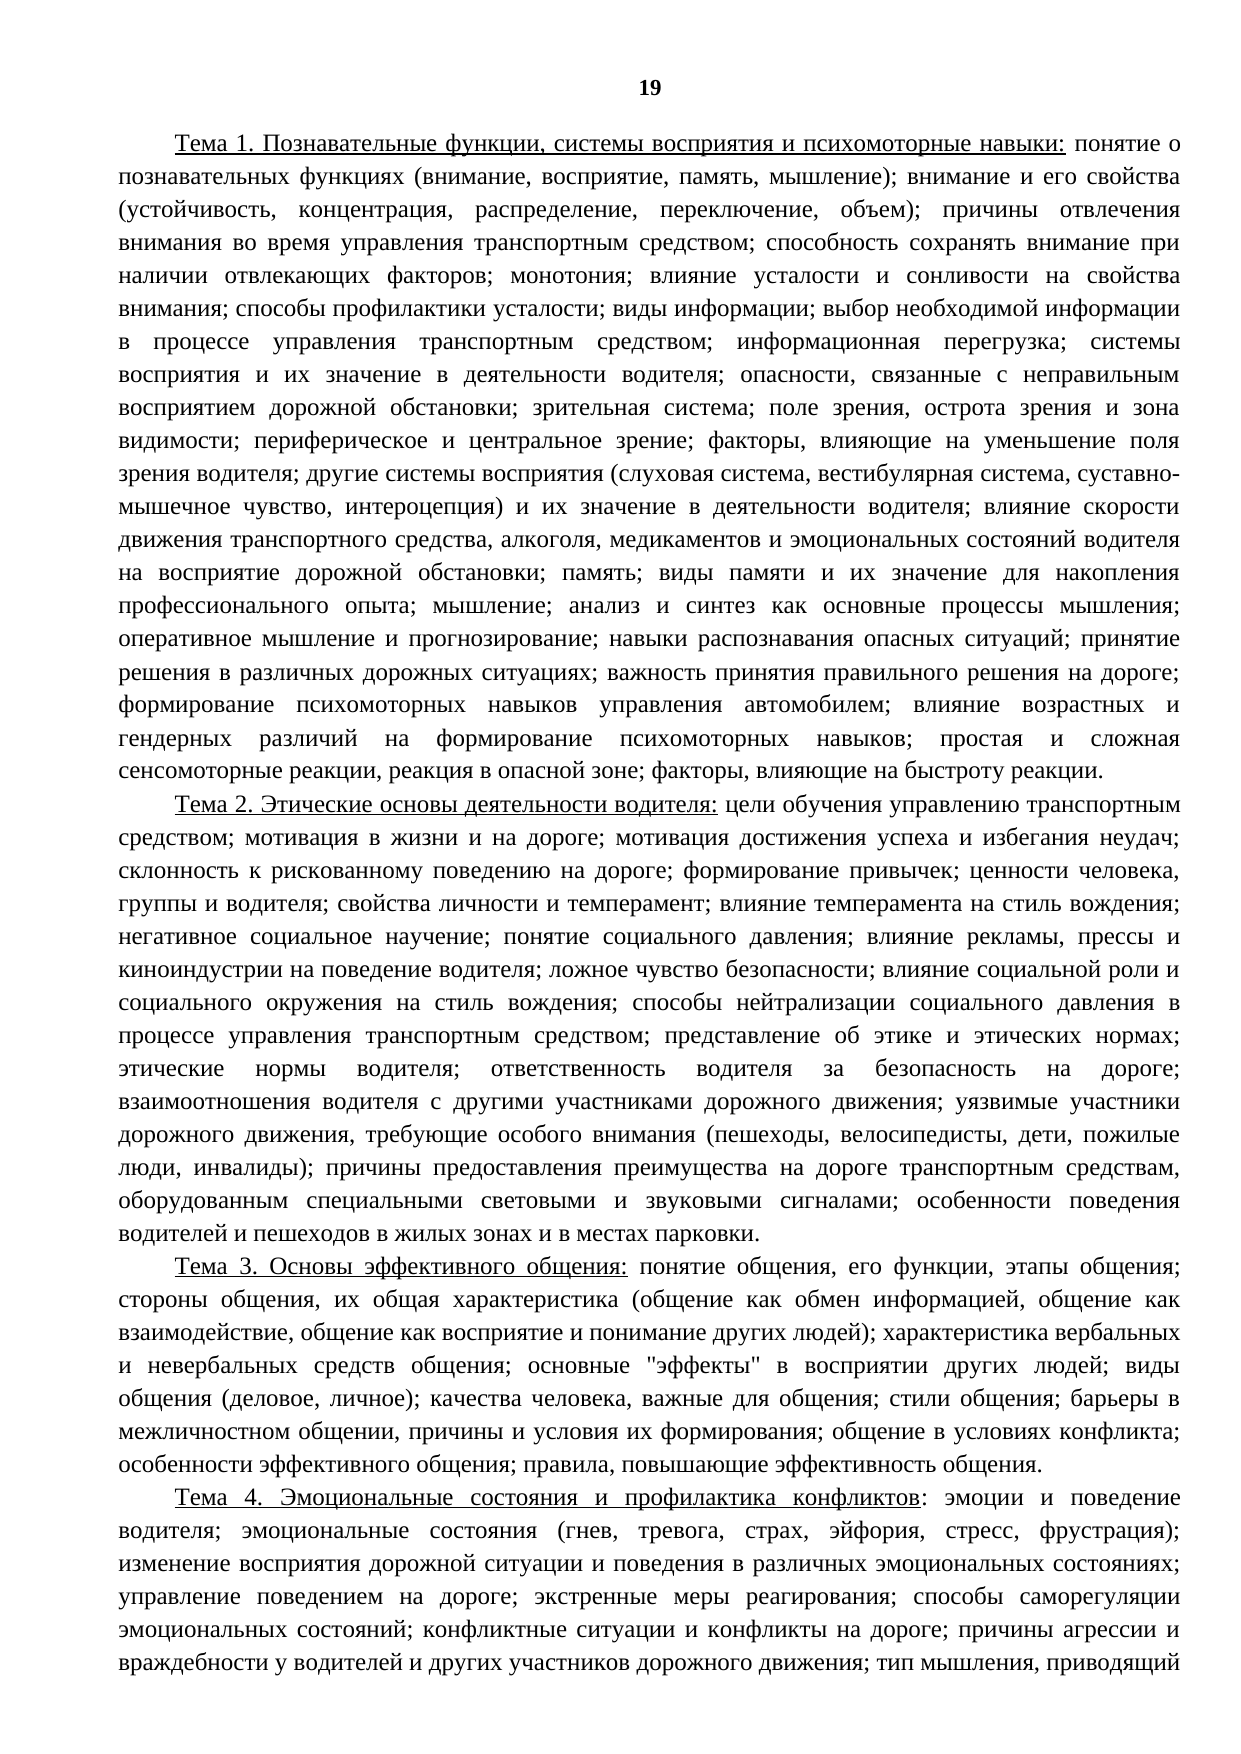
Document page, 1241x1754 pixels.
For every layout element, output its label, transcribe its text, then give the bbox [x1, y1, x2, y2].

text Тема 3. Основы эффективного общения: понятие общения, его функции, этапы общения; стороны общения, их общая характеристика (общение как обмен информацией, общение как взаимодействие, общение как восприятие и понимание других людей); характеристика вербальных и невербальных средств общения; основные "эффекты" в восприятии других людей; виды общения (деловое, личное); качества человека, важные для общения; стили общения; барьеры в межличностном общении, причины и условия их формирования; общение в условиях конфликта; особенности эффективного общения; правила, повышающие эффективность общения. [118, 1251, 1181, 1478]
text Тема 2. Этические основы деятельности водителя: цели обучения управлению транспортным средством; мотивация в жизни и на дороге; мотивация достижения успеха и избегания неудач; склонность к рискованному поведению на дороге; формирование привычек; ценности человека, группы и водителя; свойства личности и темперамент; влияние темперамента на стиль вождения; негативное социальное научение; понятие социального давления; влияние рекламы, прессы и киноиндустрии на поведение водителя; ложное чувство безопасности; влияние социальной роли и социального окружения на стиль вождения; способы нейтрализации социального давления в процессе управления транспортным средством; представление об этике и этических нормах; этические нормы водителя; ответственность водителя за безопасность на дороге; взаимоотношения водителя с другими участниками дорожного движения; уязвимые участники дорожного движения, требующие особого внимания (пешеходы, велосипедисты, дети, пожилые люди, инвалиды); причины предоставления преимущества на дороге транспортным средствам, оборудованным специальными световыми и звуковыми сигналами; особенности поведения водителей и пешеходов в жилых зонах и в местах парковки. [118, 789, 1181, 1247]
text Тема 4. Эмоциональные состояния и профилактика конфликтов: эмоции и поведение водителя; эмоциональные состояния (гнев, тревога, страх, эйфория, стресс, фрустрация); изменение восприятия дорожной ситуации и поведения в различных эмоциональных состояниях; управление поведением на дороге; экстренные меры реагирования; способы саморегуляции эмоциональных состояний; конфликтные ситуации и конфликты на дороге; причины агрессии и враждебности у водителей и других участников дорожного движения; тип мышления, приводящий [118, 1482, 1181, 1676]
text Тема 1. Познавательные функции, системы восприятия и психомоторные навыки: понятие о познавательных функциях (внимание, восприятие, память, мышление); внимание и его свойства (устойчивость, концентрация, распределение, переключение, объем); причины отвлечения внимания во время управления транспортным средством; способность сохранять внимание при наличии отвлекающих факторов; монотония; влияние усталости и сонливости на свойства внимания; способы профилактики усталости; виды информации; выбор необходимой информации в процессе управления транспортным средством; информационная перегрузка; системы восприятия и их значение в деятельности водителя; опасности, связанные с неправильным восприятием дорожной обстановки; зрительная система; поле зрения, острота зрения и зона видимости; периферическое и центральное зрение; факторы, влияющие на уменьшение поля зрения водителя; другие системы восприятия (слуховая система, вестибулярная система, суставно-мышечное чувство, интероцепция) и их значение в деятельности водителя; влияние скорости движения транспортного средства, алкоголя, медикаментов и эмоциональных состояний водителя на восприятие дорожной обстановки; память; виды памяти и их значение для накопления профессионального опыта; мышление; анализ и синтез как основные процессы мышления; оперативное мышление и прогнозирование; навыки распознавания опасных ситуаций; принятие решения в различных дорожных ситуациях; важность принятия правильного решения на дороге; формирование психомоторных навыков управления автомобилем; влияние возрастных и гендерных различий на формирование психомоторных навыков; простая и сложная сенсомоторные реакции, реакция в опасной зоне; факторы, влияющие на быстроту реакции. [118, 128, 1181, 784]
